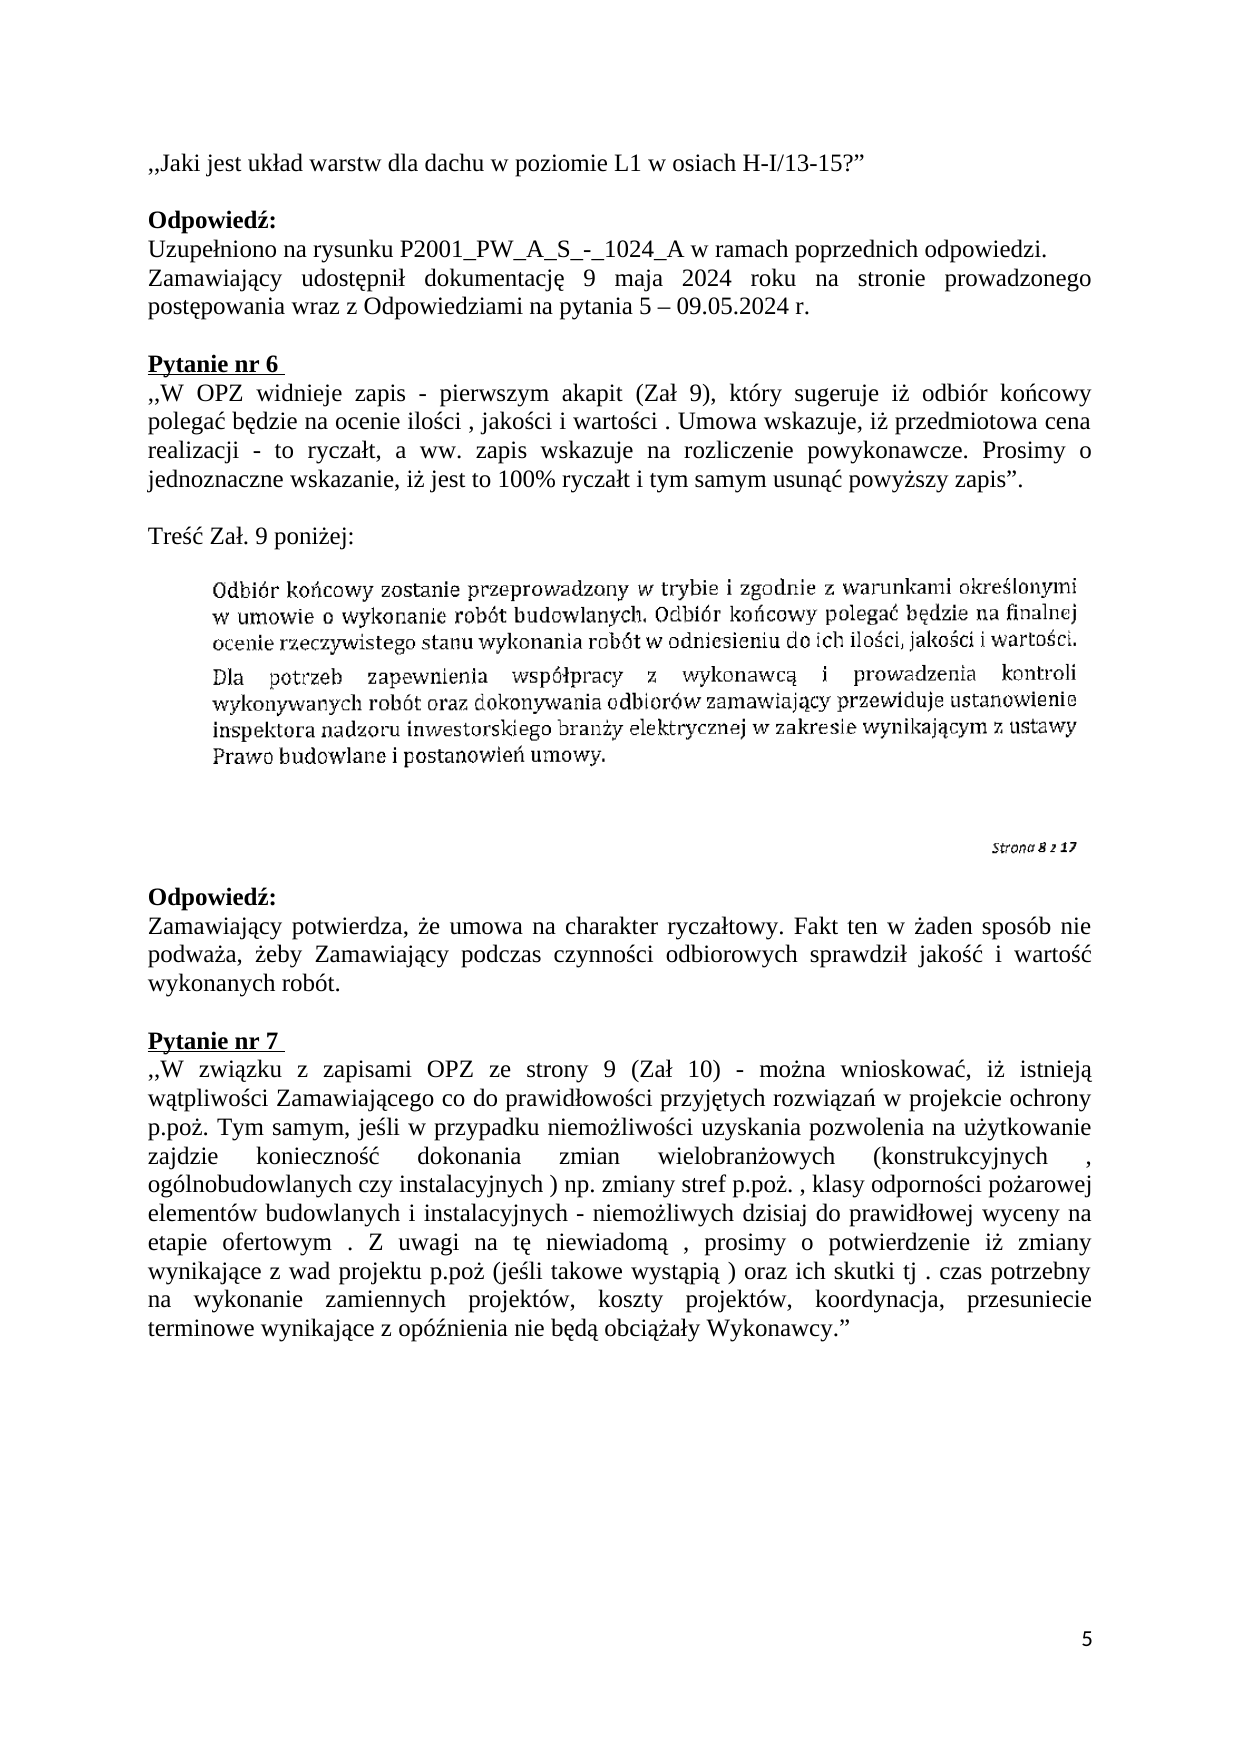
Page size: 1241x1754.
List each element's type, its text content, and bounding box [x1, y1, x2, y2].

picture [147, 578, 1092, 882]
text Odpowiedź: [148, 882, 1093, 911]
text ,,Jaki jest układ warstw dla dachu w poziomie L1 w osiach H-I/13-15?” [148, 148, 1093, 176]
text Pytanie nr 6 [148, 349, 1093, 378]
text Uzupełniono na rysunku P2001_PW_A_S_-_1024_A w ramach poprzednich odpowiedzi. [148, 234, 1093, 263]
text Zamawiający udostępnił dokumentację 9 maja 2024 roku na stronie prowadzonego postępowania wraz z Odpowiedziami na pytania 5 – 09.05.2024 r. [148, 263, 1093, 320]
text Pytanie nr 7 [148, 1026, 1093, 1054]
text ,,W OPZ widnieje zapis - pierwszym akapit (Zał 9), który sugeruje iż odbiór końcowy polegać będzie na ocenie ilości , jakości i wartości . Umowa wskazuje, iż przedmiotowa cena realizacji - to ryczałt, a ww. zapis wskazuje na rozliczenie powykonawcze. Prosimy o jednoznaczne wskazanie, iż jest to 100% ryczałt i tym samym usunąć powyższy zapis”. [148, 378, 1093, 493]
text Odpowiedź: [148, 205, 1093, 234]
text Treść Zał. 9 poniżej: [148, 521, 1093, 550]
text ,,W związku z zapisami OPZ ze strony 9 (Zał 10) - można wnioskować, iż istnieją wątpliwości Zamawiającego co do prawidłowości przyjętych rozwiązań w projekcie ochrony p.poż. Tym samym, jeśli w przypadku niemożliwości uzyskania pozwolenia na użytkowanie zajdzie konieczność dokonania zmian wielobranżowych (konstrukcyjnych , ogólnobudowlanych czy instalacyjnych ) np. zmiany stref p.poż. , klasy odporności pożarowej elementów budowlanych i instalacyjnych - niemożliwych dzisiaj do prawidłowej wyceny na etapie ofertowym . Z uwagi na tę niewiadomą , prosimy o potwierdzenie iż zmiany wynikające z wad projektu p.poż (jeśli takowe wystąpią ) oraz ich skutki tj . czas potrzebny na wykonanie zamiennych projektów, koszty projektów, koordynacja, przesuniecie terminowe wynikające z opóźnienia nie będą obciążały Wykonawcy.” [148, 1054, 1093, 1342]
text Zamawiający potwierdza, że umowa na charakter ryczałtowy. Fakt ten w żaden sposób nie podważa, żeby Zamawiający podczas czynności odbiorowych sprawdził jakość i wartość wykonanych robót. [148, 911, 1093, 997]
